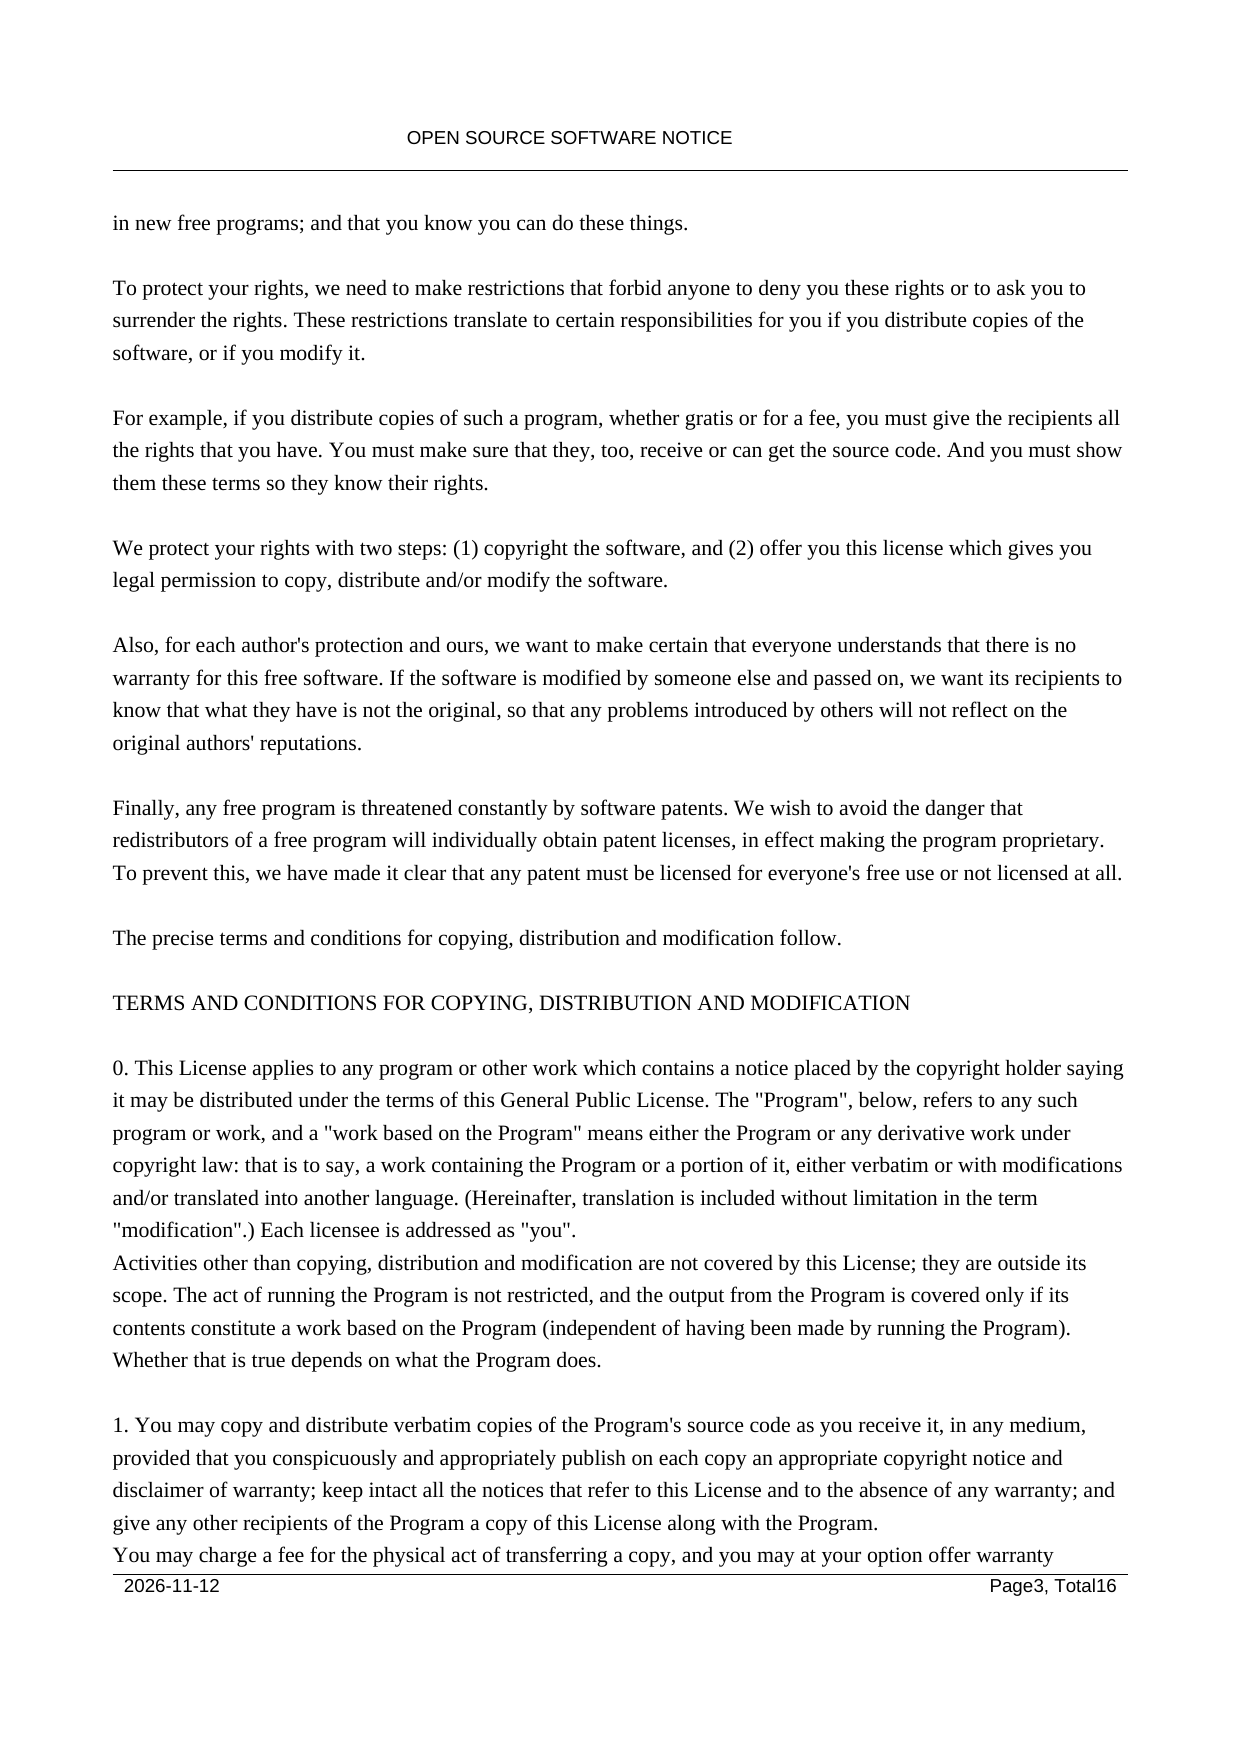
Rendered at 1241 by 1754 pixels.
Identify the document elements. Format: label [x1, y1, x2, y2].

text [112, 206, 1128, 1571]
